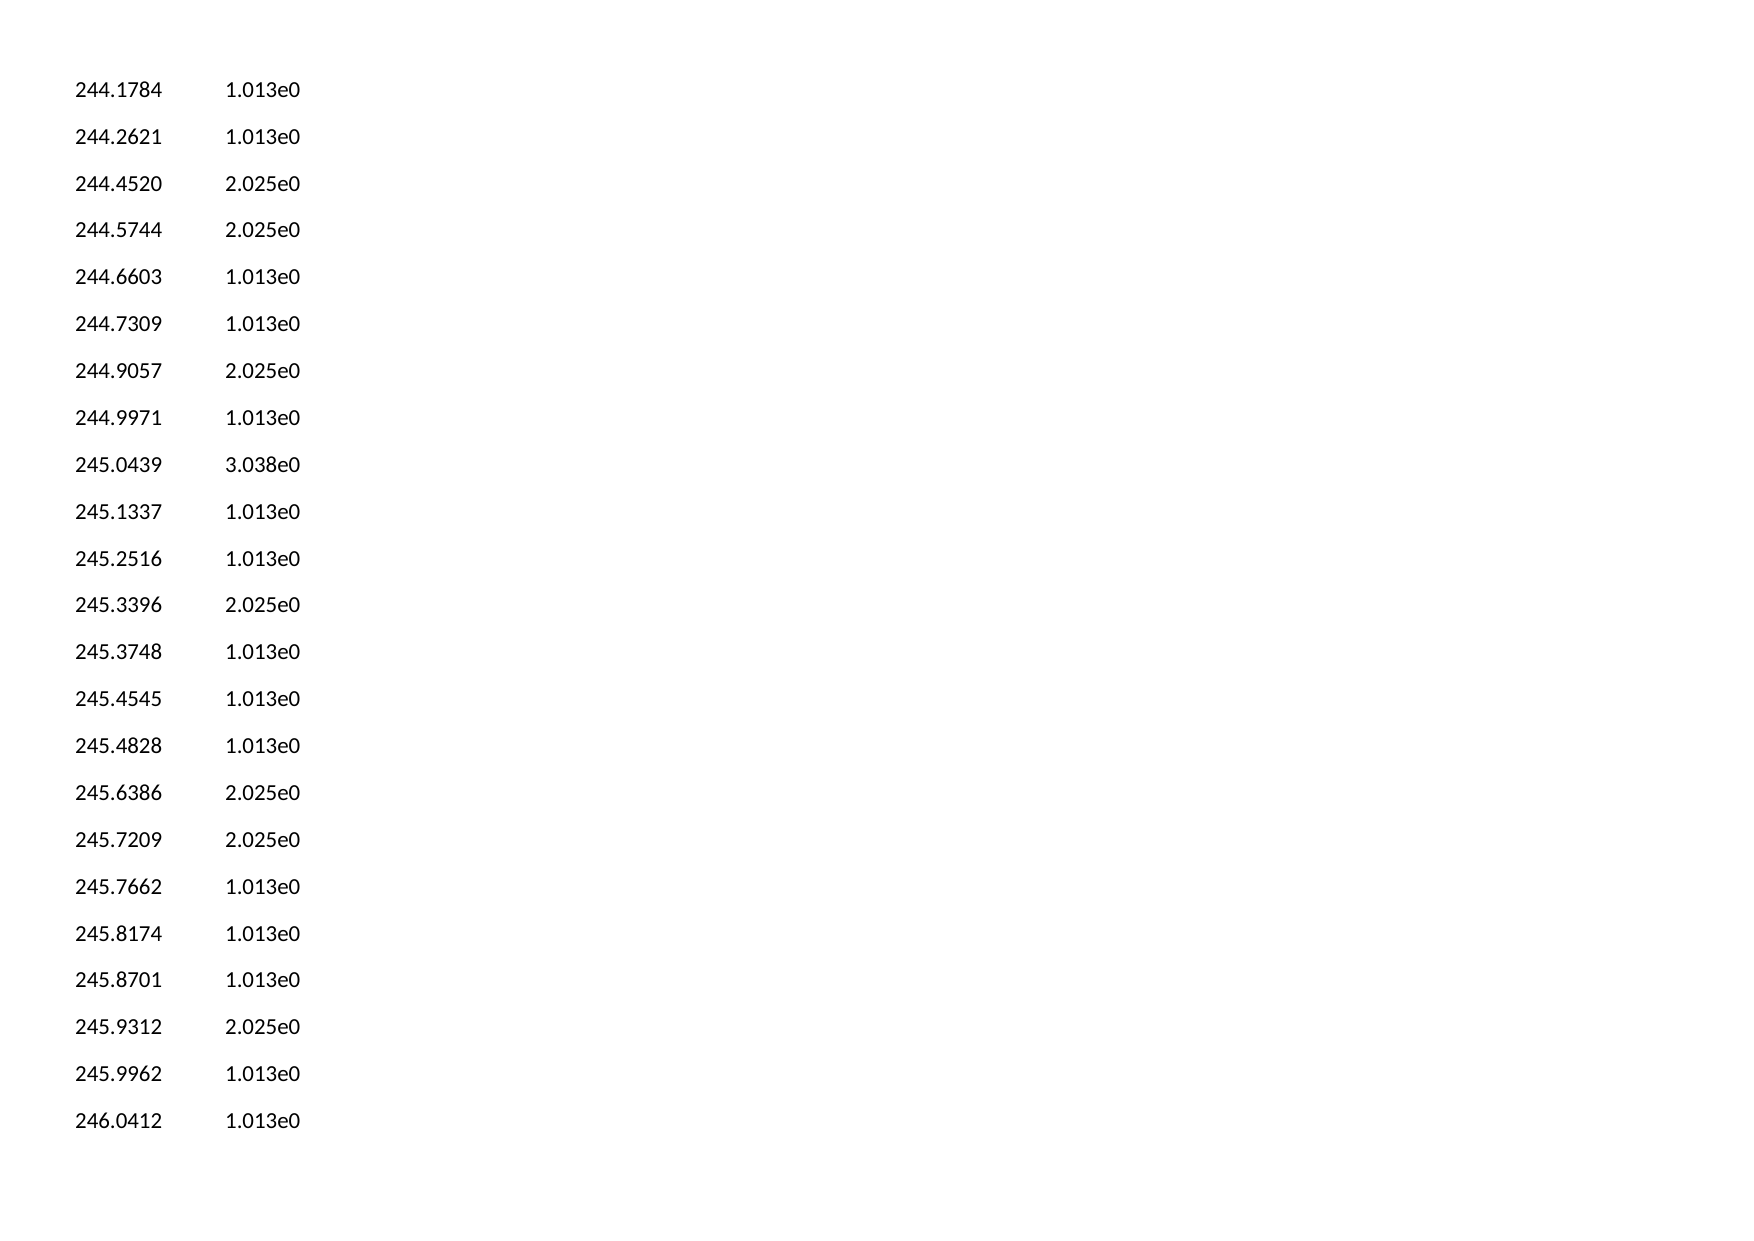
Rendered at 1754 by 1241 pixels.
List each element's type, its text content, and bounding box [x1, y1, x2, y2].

text 245.8701 1.013e0 [75, 966, 1679, 994]
text 244.2621 1.013e0 [75, 122, 1679, 150]
text 245.4828 1.013e0 [75, 731, 1679, 759]
text 244.1784 1.013e0 [75, 75, 1679, 103]
text 245.9962 1.013e0 [75, 1059, 1679, 1087]
text 245.9312 2.025e0 [75, 1012, 1679, 1041]
text 245.6386 2.025e0 [75, 778, 1679, 806]
text 245.7662 1.013e0 [75, 872, 1679, 900]
text 245.3396 2.025e0 [75, 591, 1679, 619]
text 244.4520 2.025e0 [75, 169, 1679, 197]
text 244.7309 1.013e0 [75, 309, 1679, 337]
text 245.8174 1.013e0 [75, 919, 1679, 947]
text 245.2516 1.013e0 [75, 544, 1679, 572]
text 244.6603 1.013e0 [75, 262, 1679, 291]
text 244.9971 1.013e0 [75, 403, 1679, 431]
text 245.4545 1.013e0 [75, 684, 1679, 712]
text 244.9057 2.025e0 [75, 356, 1679, 384]
text 245.3748 1.013e0 [75, 637, 1679, 666]
text 245.7209 2.025e0 [75, 825, 1679, 853]
text 246.0412 1.013e0 [75, 1106, 1679, 1134]
text 244.5744 2.025e0 [75, 216, 1679, 244]
text 245.0439 3.038e0 [75, 450, 1679, 478]
text 245.1337 1.013e0 [75, 497, 1679, 525]
